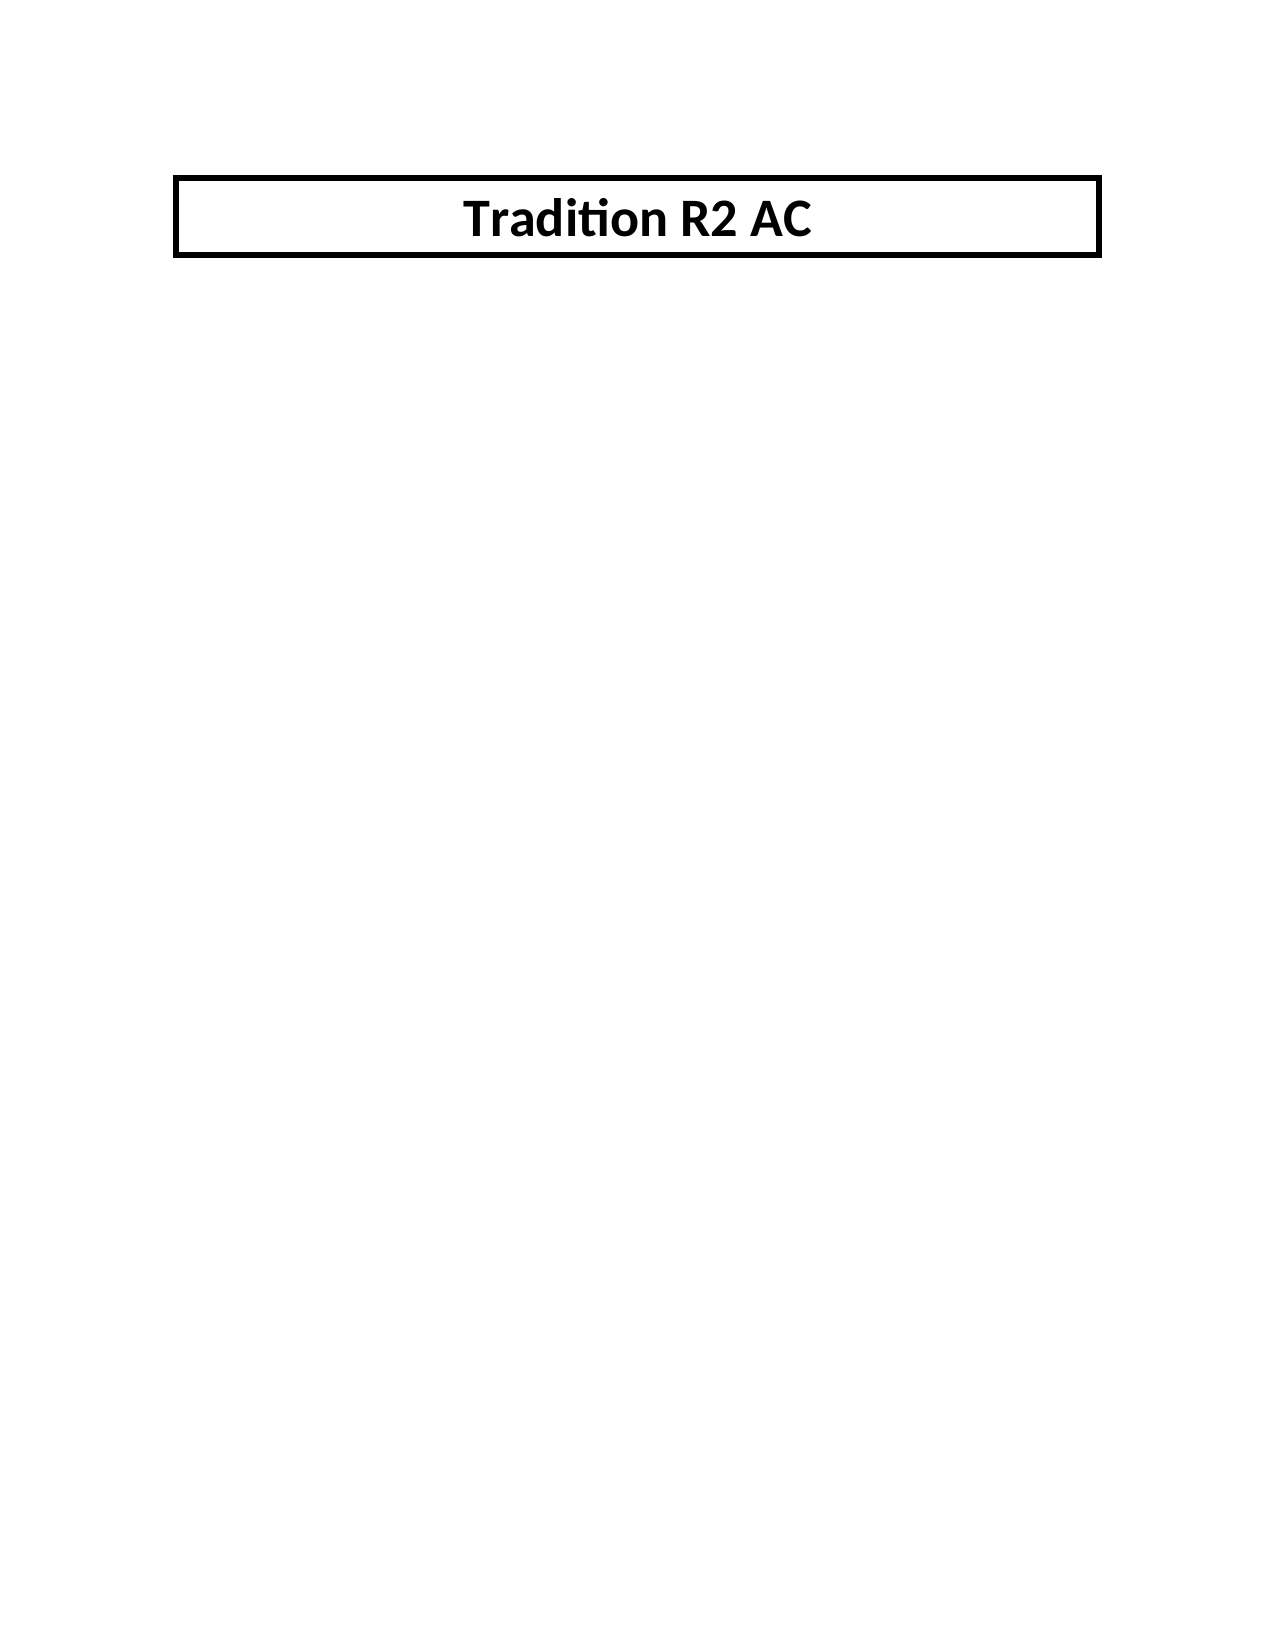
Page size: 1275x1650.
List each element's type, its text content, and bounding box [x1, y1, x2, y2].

subtitle Tradition R2 AC [179, 181, 1096, 252]
